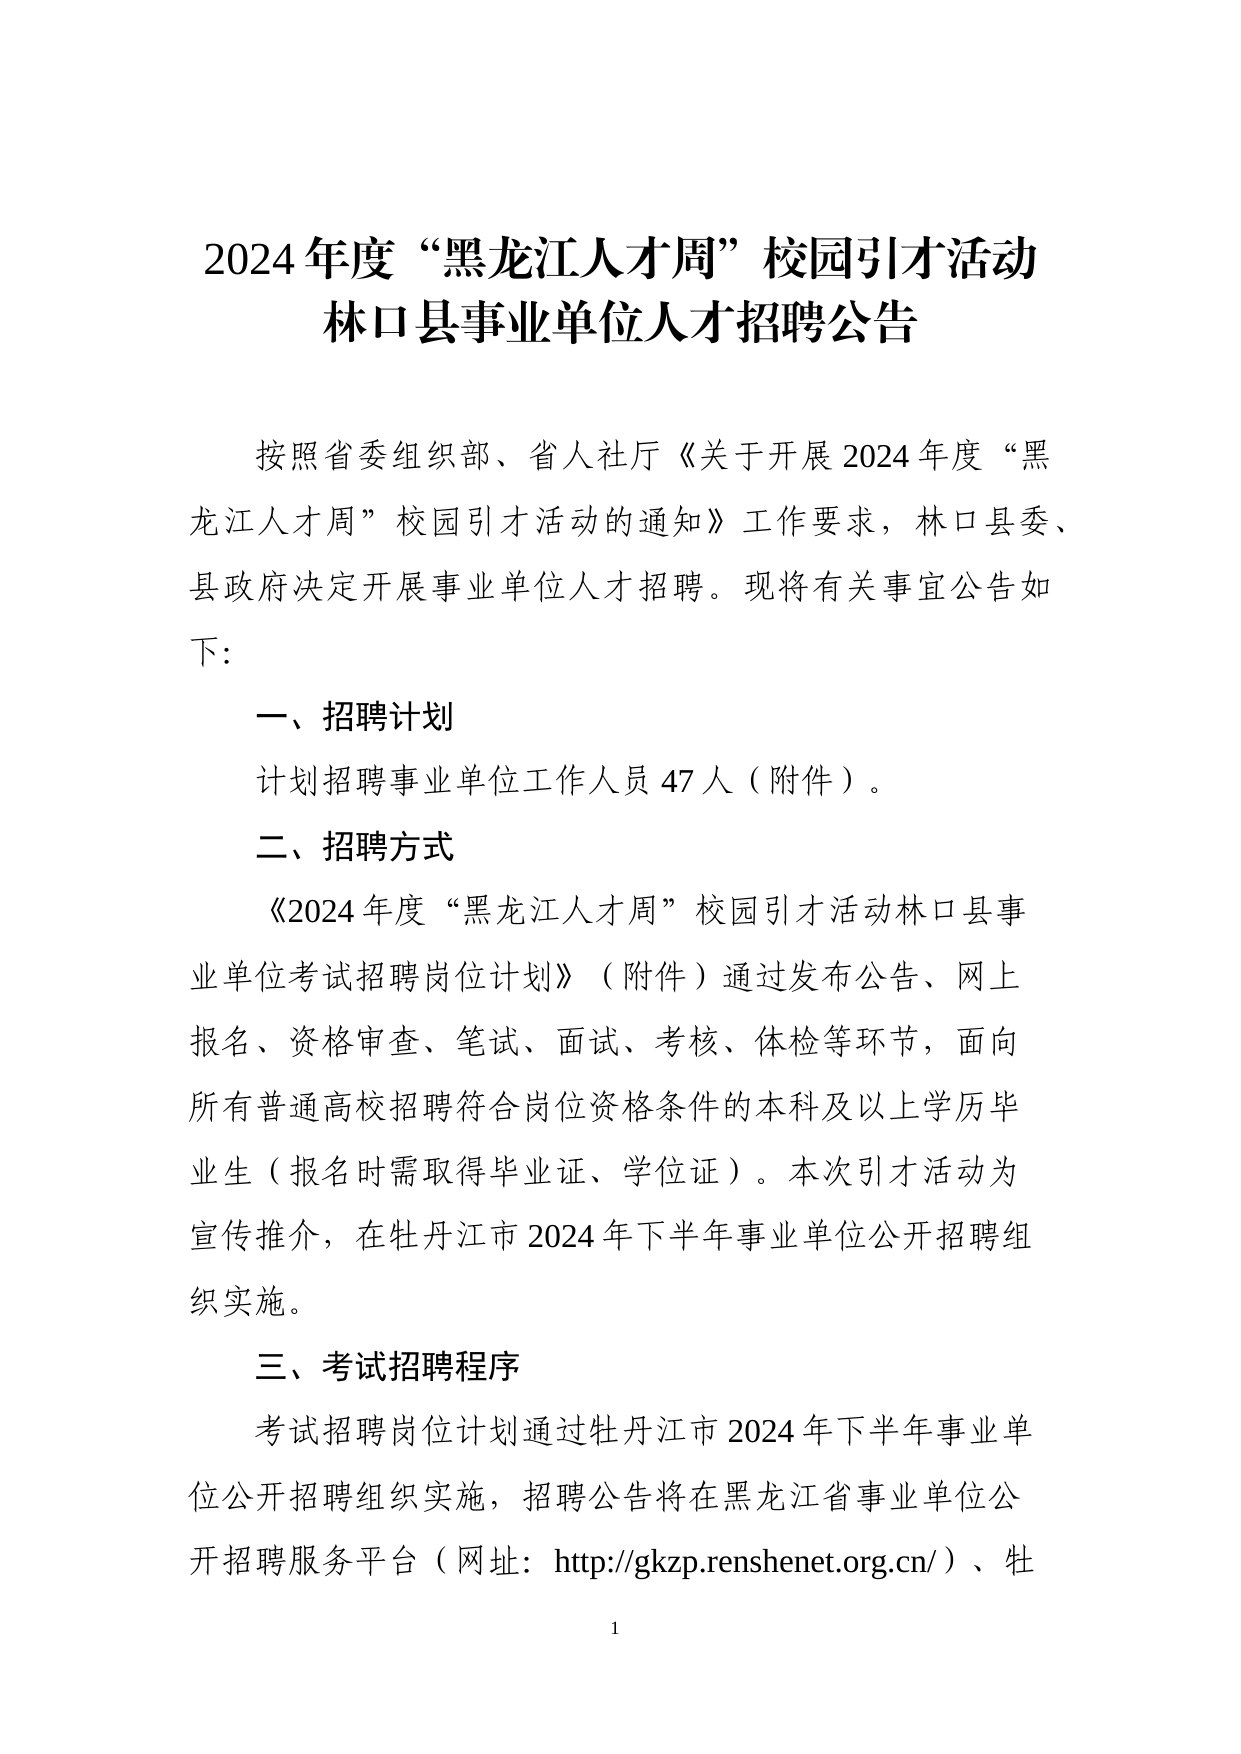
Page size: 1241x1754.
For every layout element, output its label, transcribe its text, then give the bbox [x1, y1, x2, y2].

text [187, 1397, 1053, 1592]
text 《2024年度“黑龙江人才周”校园引才活动林口县事业单位考试招聘岗位计划》（附件）通过发布公告、网上报名、资格审查、笔试、面试、考核、体检等环节，面向所有普通高校招聘符合岗位资格条件的本科及以上学历毕业生（报名时需取得毕业证、学位证）。本次引才活动为宣传推介，在牡丹江市2024年下半年事业单位公开招聘组织实施。 [187, 877, 1053, 1332]
text 按照省委组织部、省人社厅《关于开展2024年度“黑龙江人才周”校园引才活动的通知》工作要求，林口县委、县政府决定开展事业单位人才招聘。现将有关事宜公告如下： [187, 422, 1053, 682]
text 二、招聘方式 [187, 812, 1053, 877]
text 一、招聘计划 [187, 682, 1053, 747]
text 林口县事业单位人才招聘公告 [187, 292, 1053, 357]
list 计划招聘事业单位工作人员47人（附件）。 [187, 747, 1053, 812]
text 三、考试招聘程序 [187, 1332, 1053, 1397]
text 2024年度“黑龙江人才周”校园引才活动 [187, 227, 1053, 292]
